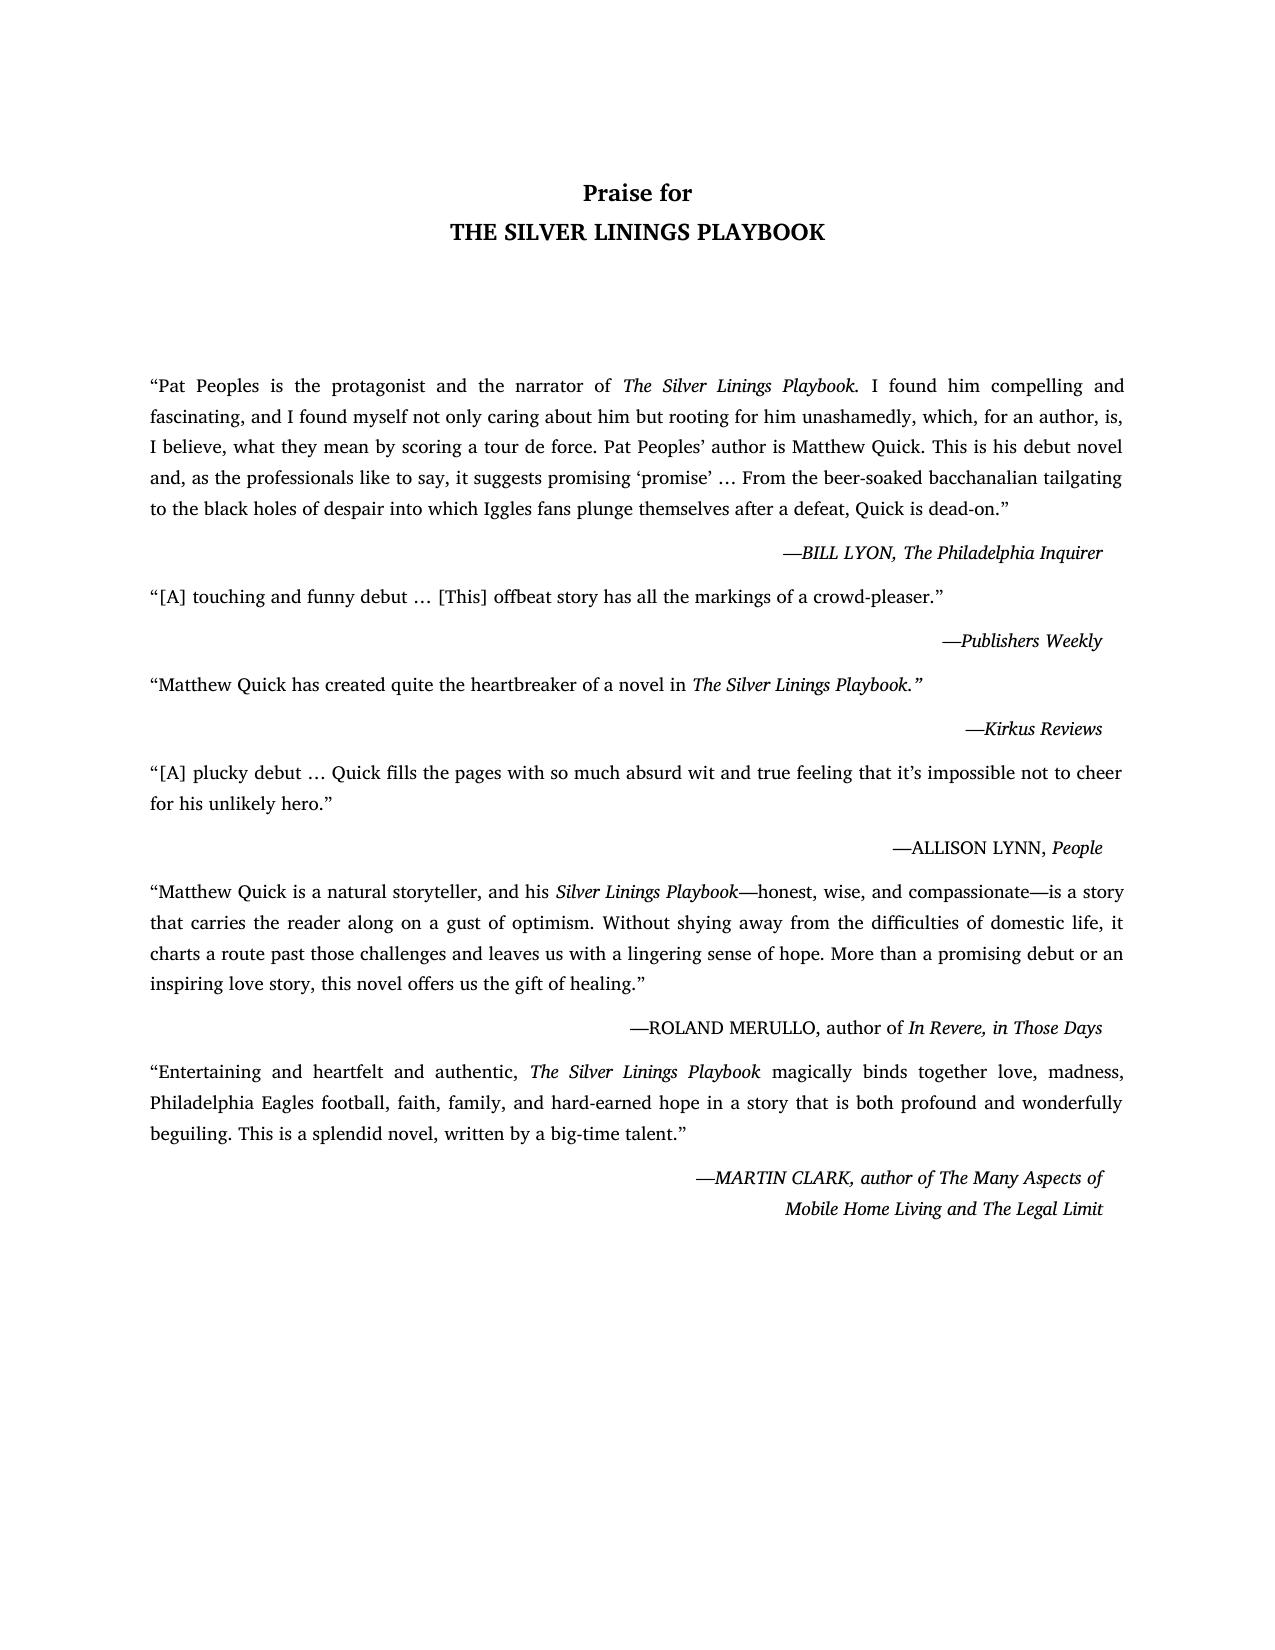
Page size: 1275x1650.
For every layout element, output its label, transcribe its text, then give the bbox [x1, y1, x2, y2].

text —ALLISON LYNN, People [150, 832, 1102, 863]
text “[A] plucky debut … Quick fills the pages with so much absurd wit and true feeling that it’s impossible not to cheer for his unlikely hero.” [150, 757, 1125, 819]
text Praise for THE SILVER LININGS PLAYBOOK [150, 172, 1125, 251]
text —ROLAND MERULLO, author of In Revere, in Those Days [150, 1012, 1102, 1043]
text “Matthew Quick has created quite the heartbreaker of a novel in The Silver Linings Playbook.” [150, 669, 1125, 700]
text —MARTIN CLARK, author of The Many Aspects of Mobile Home Living and The Legal Limit [150, 1162, 1102, 1223]
text “Entertaining and heartfelt and authentic, The Silver Linings Playbook magically binds together love, madness, Philadelphia Eagles football, faith, family, and hard-earned hope in a story that is both profound and wonderfully beguiling. This is a splendid novel, written by a big-time talent.” [150, 1056, 1125, 1149]
text —Publishers Weekly [150, 625, 1102, 656]
text “[A] touching and funny debut … [This] offbeat story has all the markings of a crowd-pleaser.” [150, 581, 1125, 612]
text —BILL LYON, The Philadelphia Inquirer [150, 537, 1102, 568]
text “Matthew Quick is a natural storyteller, and his Silver Linings Playbook—honest, wise, and compassionate—is a story that carries the reader along on a gust of optimism. Without shying away from the difficulties of domestic life, it charts a route past those challenges and leaves us with a lingering sense of hope. More than a promising debut or an inspiring love story, this novel offers us the gift of healing.” [150, 876, 1125, 999]
text “Pat Peoples is the protagonist and the narrator of The Silver Linings Playbook. I found him compelling and fascinating, and I found myself not only caring about him but rooting for him unashamedly, which, for an author, is, I believe, what they mean by scoring a tour de force. Pat Peoples’ author is Matthew Quick. This is his debut novel and, as the professionals like to say, it suggests promising ‘promise’ … From the beer-soaked bacchanalian tailgating to the black holes of despair into which Iggles fans plunge themselves after a defeat, Quick is dead-on.” [150, 370, 1125, 524]
text —Kirkus Reviews [150, 713, 1102, 744]
